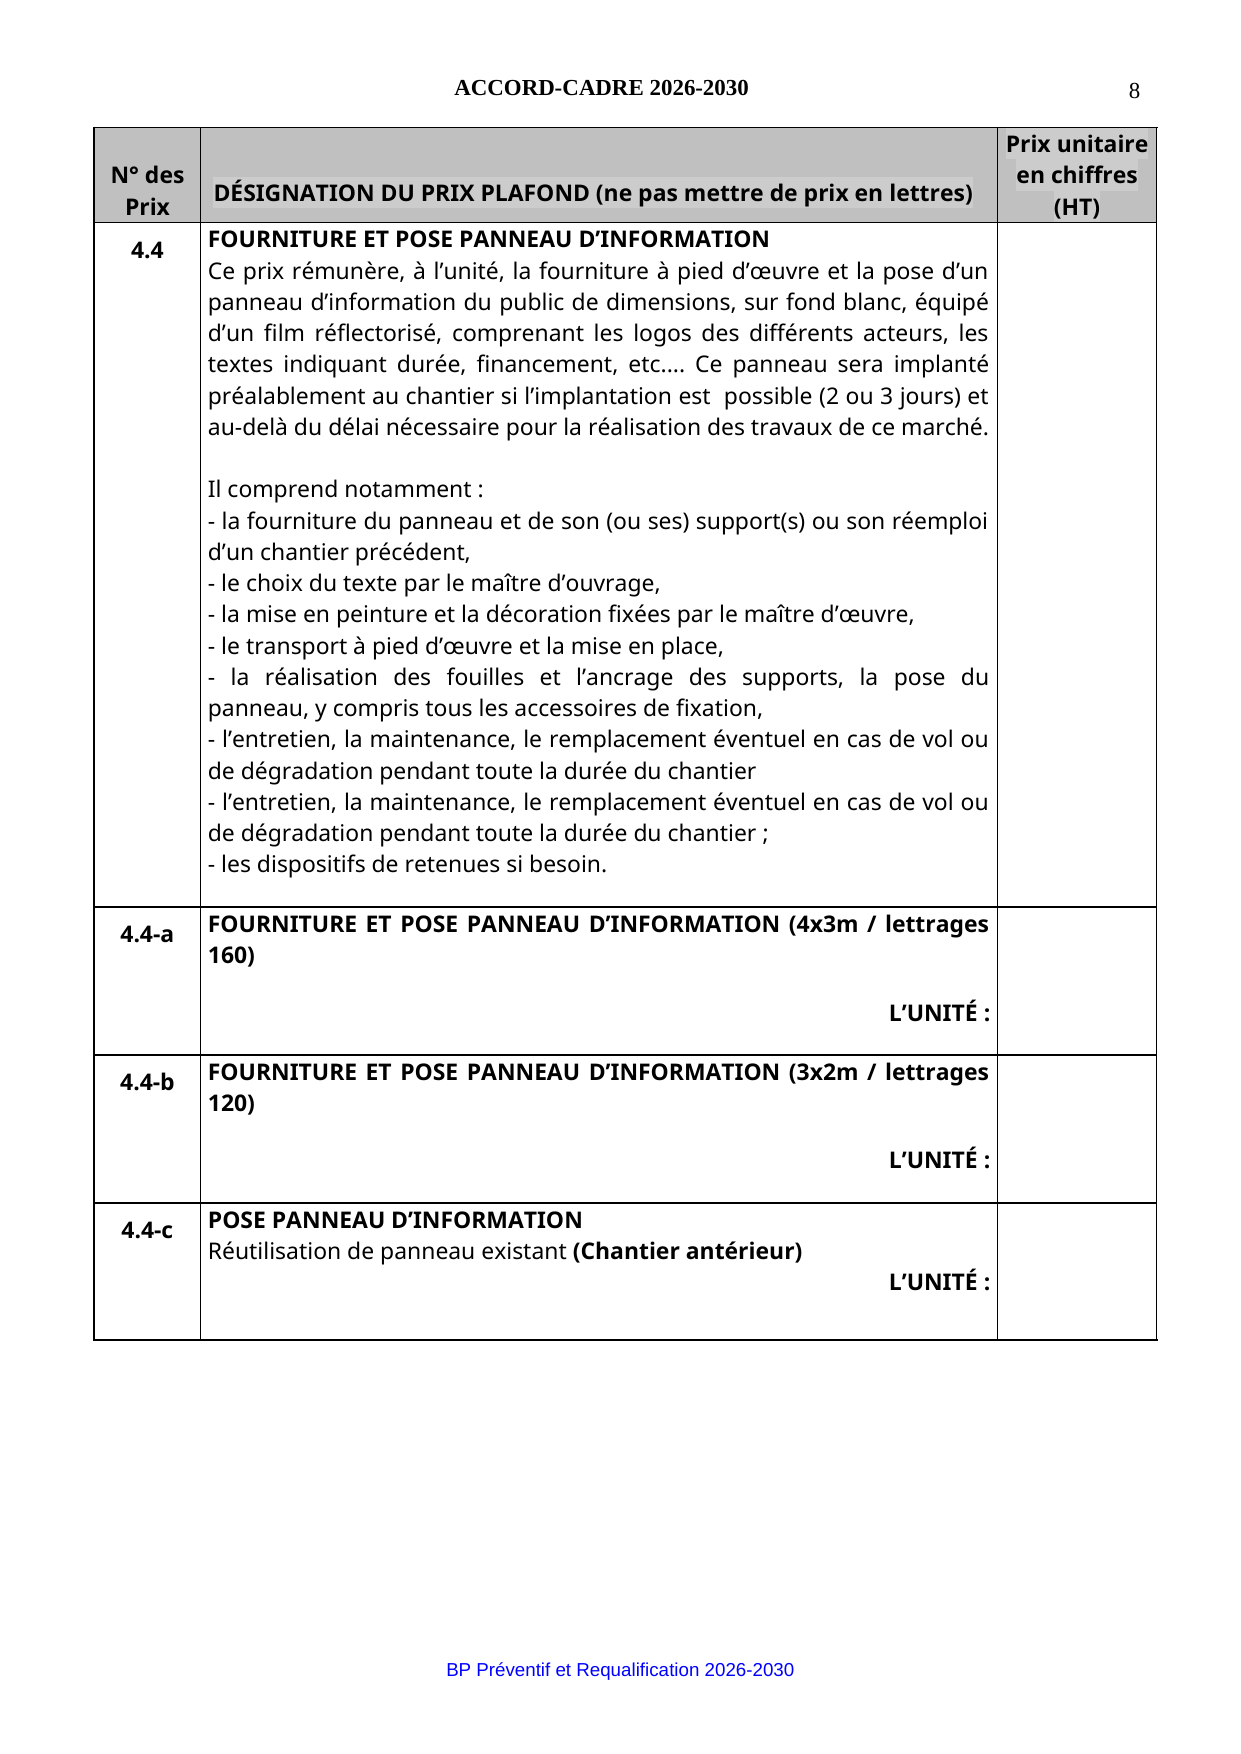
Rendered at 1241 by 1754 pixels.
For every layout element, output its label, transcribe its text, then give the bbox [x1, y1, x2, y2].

table_cell 4.4-b [95, 1056, 200, 1202]
table_cell [998, 1056, 1156, 1202]
table_header Prix unitaire en chiffres (HT) [1100, 128, 1156, 222]
table_cell 4.4-a [95, 908, 200, 1054]
table_cell FOURNITURE ET POSE PANNEAU D’INFORMATION (4x3m / lettrages 160) L’UNITÉ : [201, 908, 997, 1054]
table_cell [998, 908, 1156, 1054]
table_header Prix unitaire en chiffres (HT) [998, 128, 1054, 222]
table_cell [998, 1204, 1156, 1339]
table_cell 4.4 [95, 223, 200, 906]
table_header DÉSIGNATION DU PRIX PLAFOND (ne pas mettre de prix en lettres) [201, 128, 997, 222]
table_cell [998, 223, 1156, 906]
table_cell 4.4-c [95, 1204, 200, 1339]
table_header N° des Prix [95, 128, 200, 222]
table_cell POSE PANNEAU D’INFORMATION Réutilisation de panneau existant (Chantier antérieur) L’UNITÉ : [201, 1204, 997, 1339]
table_cell FOURNITURE ET POSE PANNEAU D’INFORMATION (3x2m / lettrages 120) L’UNITÉ : [201, 1056, 997, 1202]
table_cell FOURNITURE ET POSE PANNEAU D’INFORMATION Ce prix rémunère, à l’unité, la fourniture à pied d’œuvre et la pose d’un panneau d’information du public de dimensions, sur fond blanc, équipé d’un film réflectorisé, comprenant les logos des différents acteurs, les textes indiquant durée, financement, etc.... Ce panneau sera implanté préalablement au chantier si l’implantation est possible (2 ou 3 jours) et au-delà du délai nécessaire pour la réalisation des travaux de ce marché. Il comprend notamment : - la fourniture du panneau et de son (ou ses) support(s) ou son réemploi d’un chantier précédent, - le choix du texte par le maître d’ouvrage, - la mise en peinture et la décoration fixées par le maître d’œuvre, - le transport à pied d’œuvre et la mise en place, - la réalisation des fouilles et l’ancrage des supports, la pose du panneau, y compris tous les accessoires de fixation, - l’entretien, la maintenance, le remplacement éventuel en cas de vol ou de dégradation pendant toute la durée du chantier - l’entretien, la maintenance, le remplacement éventuel en cas de vol ou de dégradation pendant toute la durée du chantier ; - les dispositifs de retenues si besoin. [201, 223, 997, 906]
